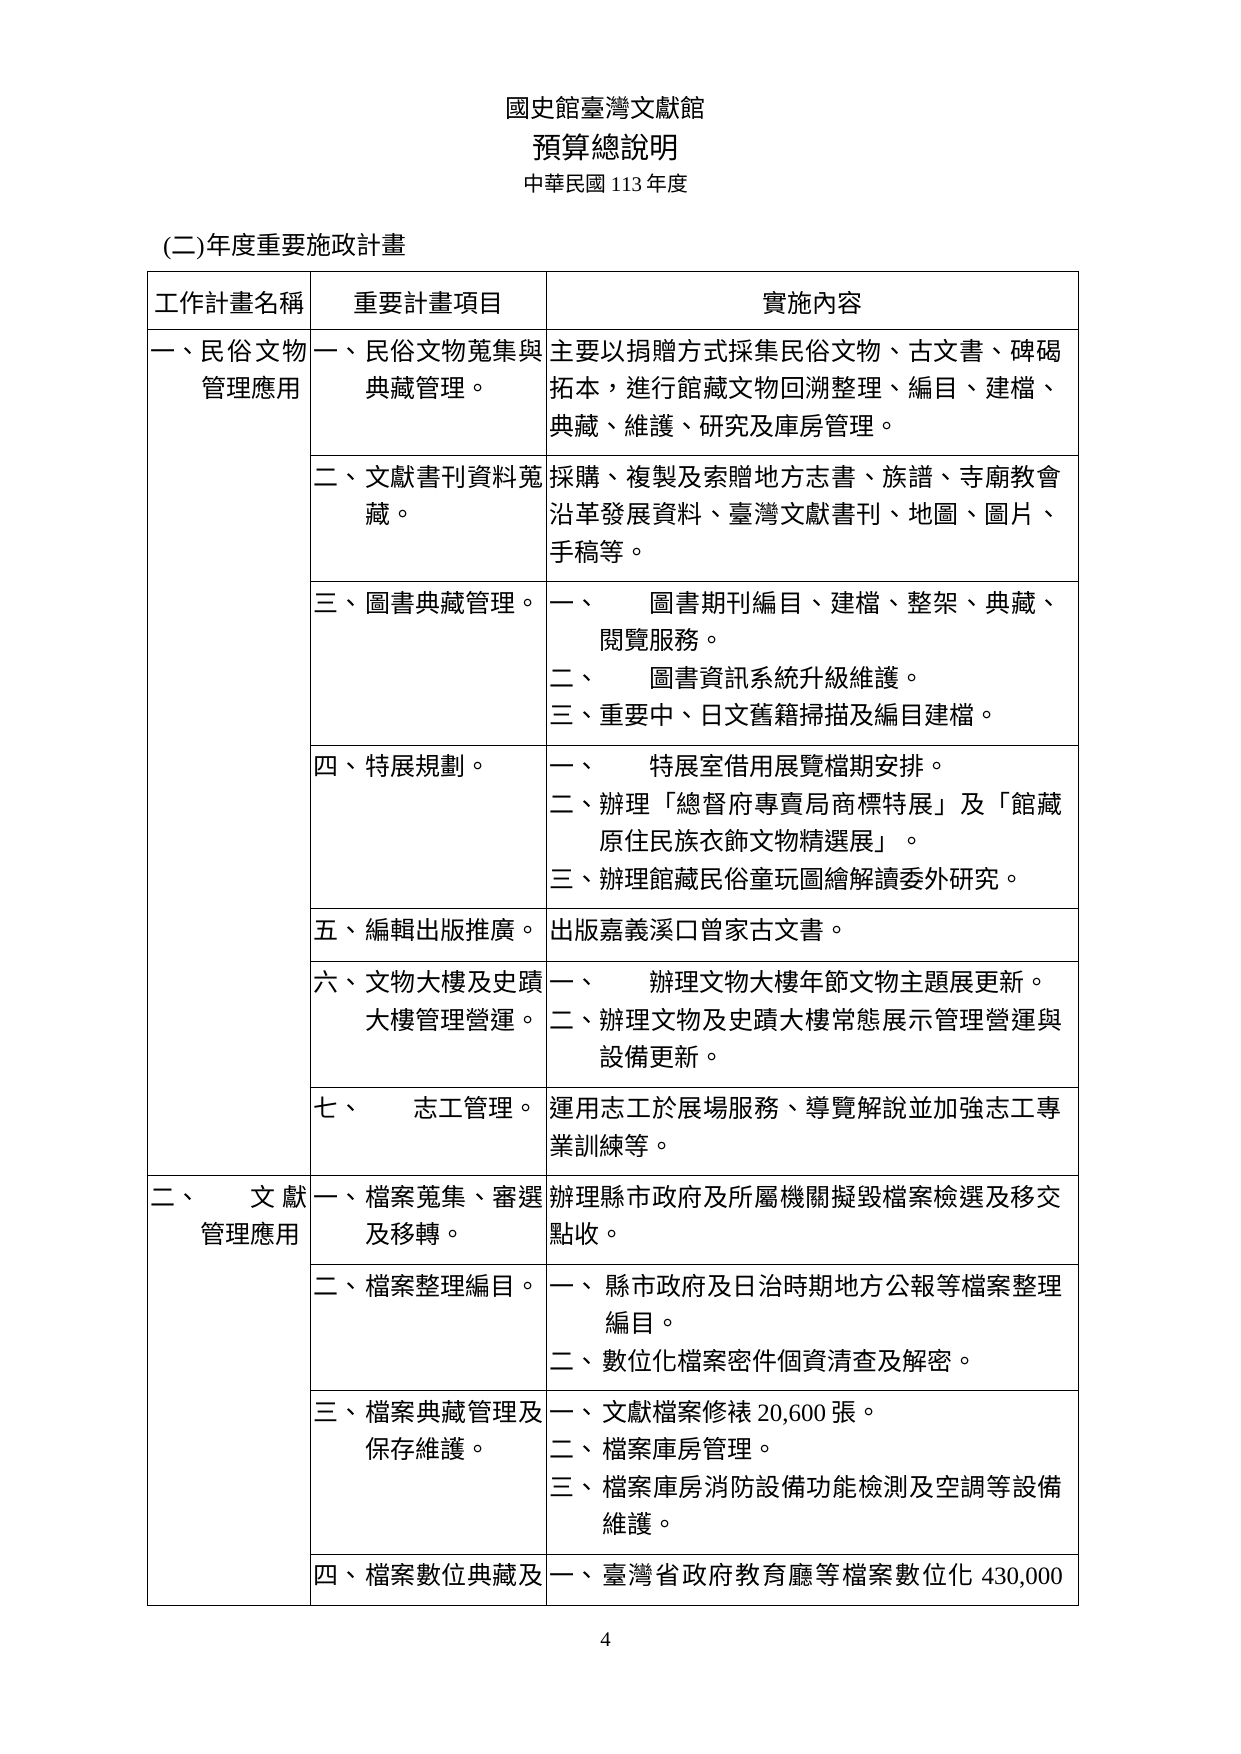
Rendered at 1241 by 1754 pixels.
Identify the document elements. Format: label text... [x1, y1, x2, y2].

table_header 工作計畫名稱 [148, 272, 310, 329]
table_cell 志工管理。 [311, 1088, 546, 1175]
table_cell 特展室借用展覽檔期安排。 辦理「總督府專賣局商標特展」及「館藏原住民族衣飾文物精選展」。 辦理館藏民俗童玩圖繪解讀委外研究。 [547, 746, 1078, 908]
table_cell 臺灣省政府教育廳等檔案數位化430,000頁。 文獻檔案資訊系統、臺灣省議會史料及地方議會議事錄總庫系統維護。 核心資訊系統主機與周邊設備汰換更新。 原住民族文獻史料內容著錄。 [547, 1555, 1078, 1605]
table_cell 運用志工於展場服務、導覽解說並加強志工專業訓練等。 [547, 1088, 1078, 1175]
table_cell 採購、複製及索贈地方志書、族譜、寺廟教會沿革發展資料、臺灣文獻書刊、地圖、圖片、手稿等。 [547, 456, 1078, 581]
table_header 重要計畫項目 [311, 272, 546, 329]
table_cell 民俗文物蒐集與典藏管理。 [311, 330, 546, 455]
table_cell 檔案數位典藏及資料庫維護。 [311, 1555, 546, 1605]
table_cell 辦理文物大樓年節文物主題展更新。 辦理文物及史蹟大樓常態展示管理營運與設備更新。 [547, 962, 1078, 1087]
table_cell 文獻檔案修裱20,600張。 檔案庫房管理。 檔案庫房消防設備功能檢測及空調等設備維護。 [547, 1391, 1078, 1553]
table_cell 檔案典藏管理及保存維護。 [311, 1391, 546, 1553]
table_cell 縣市政府及日治時期地方公報等檔案整理編目。 數位化檔案密件個資清查及解密。 [547, 1265, 1078, 1390]
table_cell 出版嘉義溪口曾家古文書。 [547, 909, 1078, 961]
table_cell 文獻書刊資料蒐藏。 [311, 456, 546, 581]
table_cell 檔案整理編目。 [311, 1265, 546, 1390]
table_cell 特展規劃。 [311, 746, 546, 908]
table_cell 文物大樓及史蹟大樓管理營運。 [311, 962, 546, 1087]
table_cell 圖書期刊編目、建檔、整架、典藏、閱覽服務。 圖書資訊系統升級維護。 重要中、日文舊籍掃描及編目建檔。 [547, 582, 1078, 745]
table_cell 民俗文物管理應用 [148, 330, 310, 1175]
table_cell 編輯出版推廣。 [311, 909, 546, 961]
table_cell 辦理縣市政府及所屬機關擬毀檔案檢選及移交點收。 [547, 1176, 1078, 1264]
table_cell 文獻管理應用 [148, 1176, 310, 1605]
table_cell 檔案蒐集、審選及移轉。 [311, 1176, 546, 1264]
list 年度重要施政計畫 [163, 226, 1063, 262]
table_cell 主要以捐贈方式採集民俗文物、古文書、碑碣拓本，進行館藏文物回溯整理、編目、建檔、典藏、維護、研究及庫房管理。 [547, 330, 1078, 455]
table_header 實施內容 [547, 272, 1078, 329]
table_cell 圖書典藏管理。 [311, 582, 546, 745]
